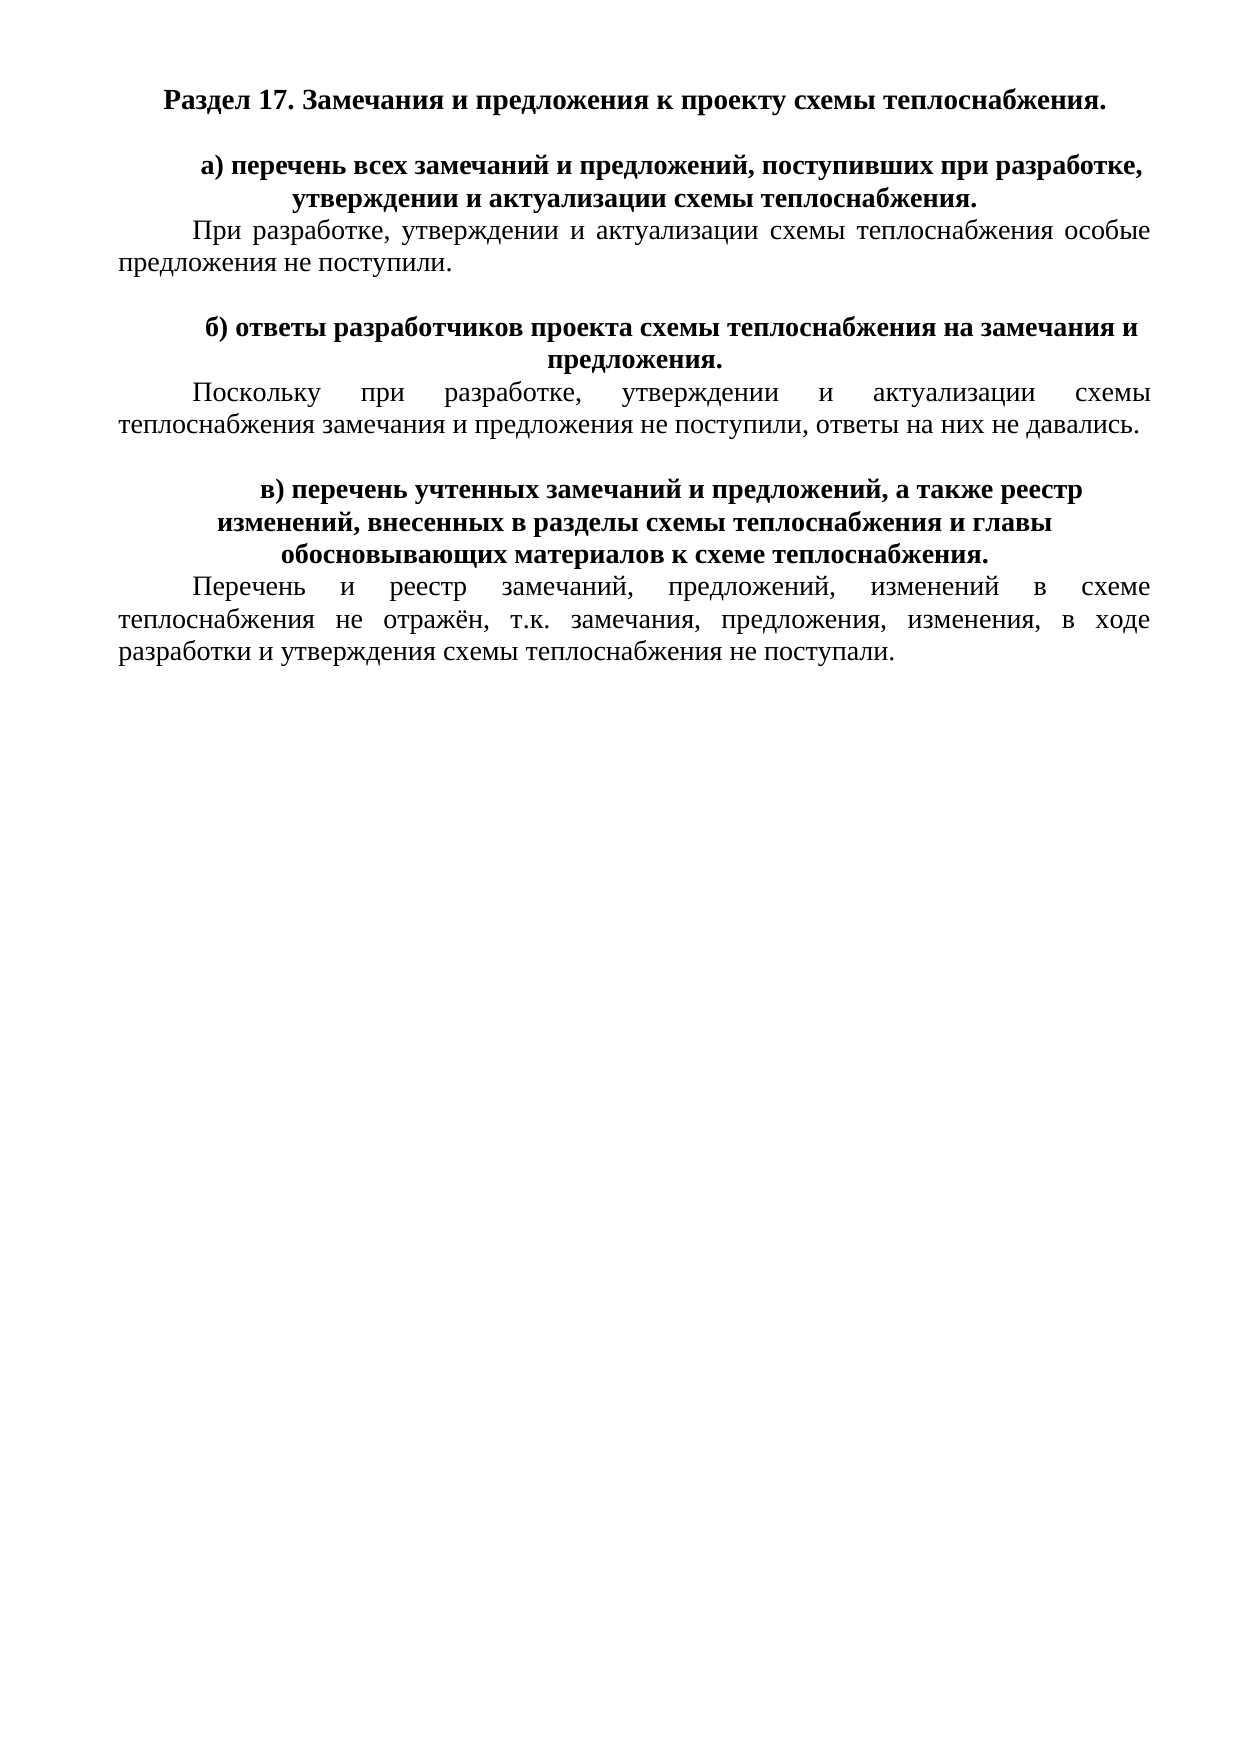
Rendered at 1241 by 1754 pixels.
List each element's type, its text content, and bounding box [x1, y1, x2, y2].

text Перечень и реестр замечаний, предложений, изменений в схеме теплоснабжения не отражён, т.к. замечания, предложения, изменения, в ходе разработки и утверждения схемы теплоснабжения не поступали. [118, 569, 1152, 667]
subtitle Раздел 17. Замечания и предложения к проекту схемы теплоснабжения. [118, 82, 1152, 116]
text При разработке, утверждении и актуализации схемы теплоснабжения особые предложения не поступили. [118, 213, 1152, 278]
text а) перечень всех замечаний и предложений, поступивших при разработке, утверждении и актуализации схемы теплоснабжения. [118, 148, 1152, 213]
text Поскольку при разработке, утверждении и актуализации схемы теплоснабжения замечания и предложения не поступили, ответы на них не давались. [118, 375, 1152, 440]
text б) ответы разработчиков проекта схемы теплоснабжения на замечания и предложения. [118, 310, 1152, 375]
text в) перечень учтенных замечаний и предложений, а также реестр изменений, внесенных в разделы схемы теплоснабжения и главы обосновывающих материалов к схеме теплоснабжения. [118, 472, 1152, 569]
